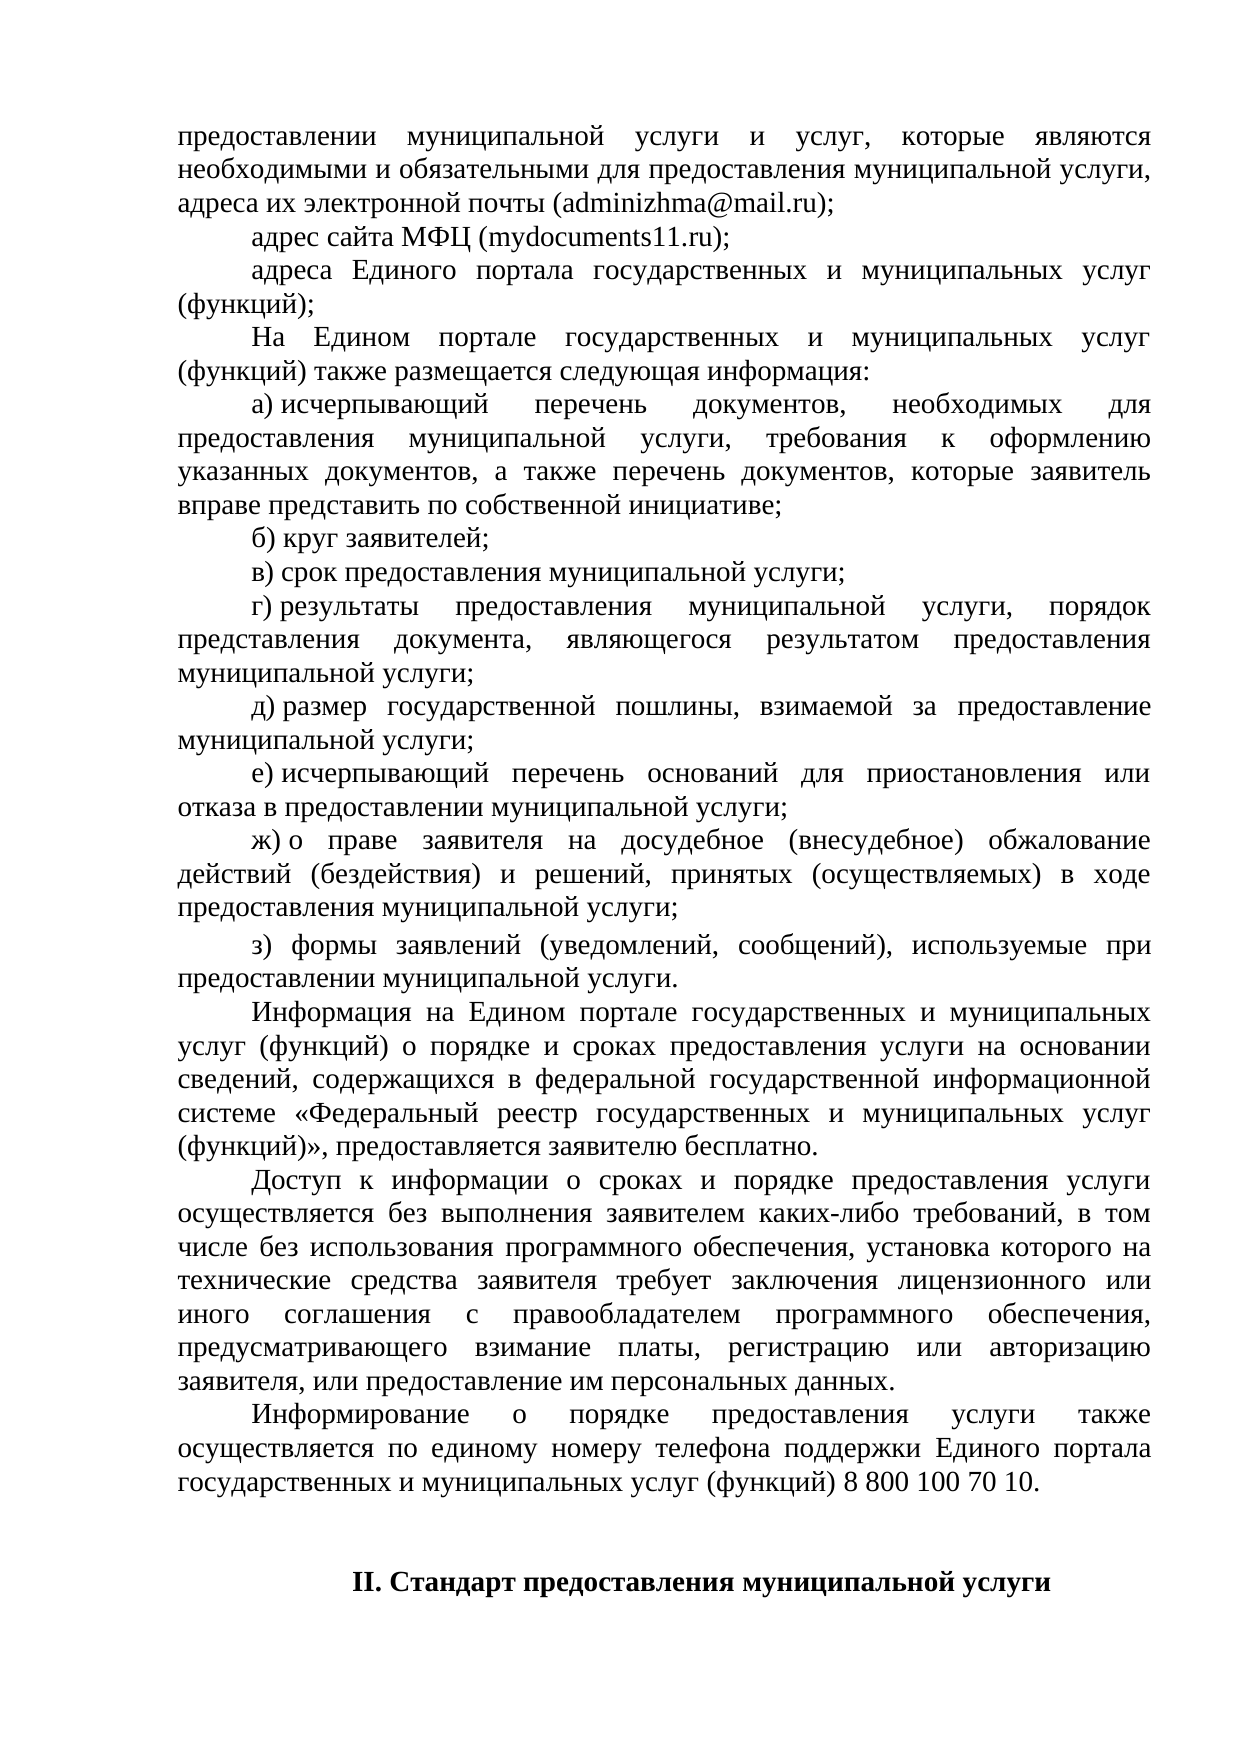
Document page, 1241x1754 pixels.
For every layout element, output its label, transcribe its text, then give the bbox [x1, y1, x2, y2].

text г) результаты предоставления муниципальной услуги, порядок представления документа, являющегося результатом предоставления муниципальной услуги; [177, 588, 1151, 688]
text адрес сайта МФЦ (mydocuments11.ru); [177, 219, 1152, 252]
text а) исчерпывающий перечень документов, необходимых для предоставления муниципальной услуги, требования к оформлению указанных документов, а также перечень документов, которые заявитель вправе представить по собственной инициативе; [177, 386, 1152, 521]
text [177, 118, 1152, 219]
text д) размер государственной пошлины, взимаемой за предоставление муниципальной услуги; [177, 688, 1151, 755]
text з) формы заявлений (уведомлений, сообщений), используемые при предоставлении муниципальной услуги. [177, 927, 1152, 994]
text в) срок предоставления муниципальной услуги; [177, 554, 1152, 588]
text Доступ к информации о сроках и порядке предоставления услуги осуществляется без выполнения заявителем каких-либо требований, в том числе без использования программного обеспечения, установка которого на технические средства заявителя требует заключения лицензионного или иного соглашения с правообладателем программного обеспечения, предусматривающего взимание платы, регистрацию или авторизацию заявителя, или предоставление им персональных данных. [177, 1162, 1152, 1397]
list ж) о праве заявителя на досудебное (внесудебное) обжалование действий (бездействия) и решений, принятых (осуществляемых) в ходе предоставления муниципальной услуги; [177, 822, 1152, 923]
text адреса Единого портала государственных и муниципальных услуг (функций); [177, 252, 1152, 319]
text е) исчерпывающий перечень оснований для приостановления или отказа в предоставлении муниципальной услуги; [177, 755, 1151, 822]
text Информирование о порядке предоставления услуги также осуществляется по единому номеру телефона поддержки Единого портала государственных и муниципальных услуг (функций) 8 800 100 70 10. [177, 1397, 1152, 1497]
text II. Стандарт предоставления муниципальной услуги [177, 1564, 1152, 1598]
text Информация на Едином портале государственных и муниципальных услуг (функций) о порядке и сроках предоставления услуги на основании сведений, содержащихся в федеральной государственной информационной системе «Федеральный реестр государственных и муниципальных услуг (функций)», предоставляется заявителю бесплатно. [177, 994, 1152, 1162]
text б) круг заявителей; [177, 521, 1152, 554]
text На Едином портале государственных и муниципальных услуг (функций) также размещается следующая информация: [177, 319, 1151, 386]
